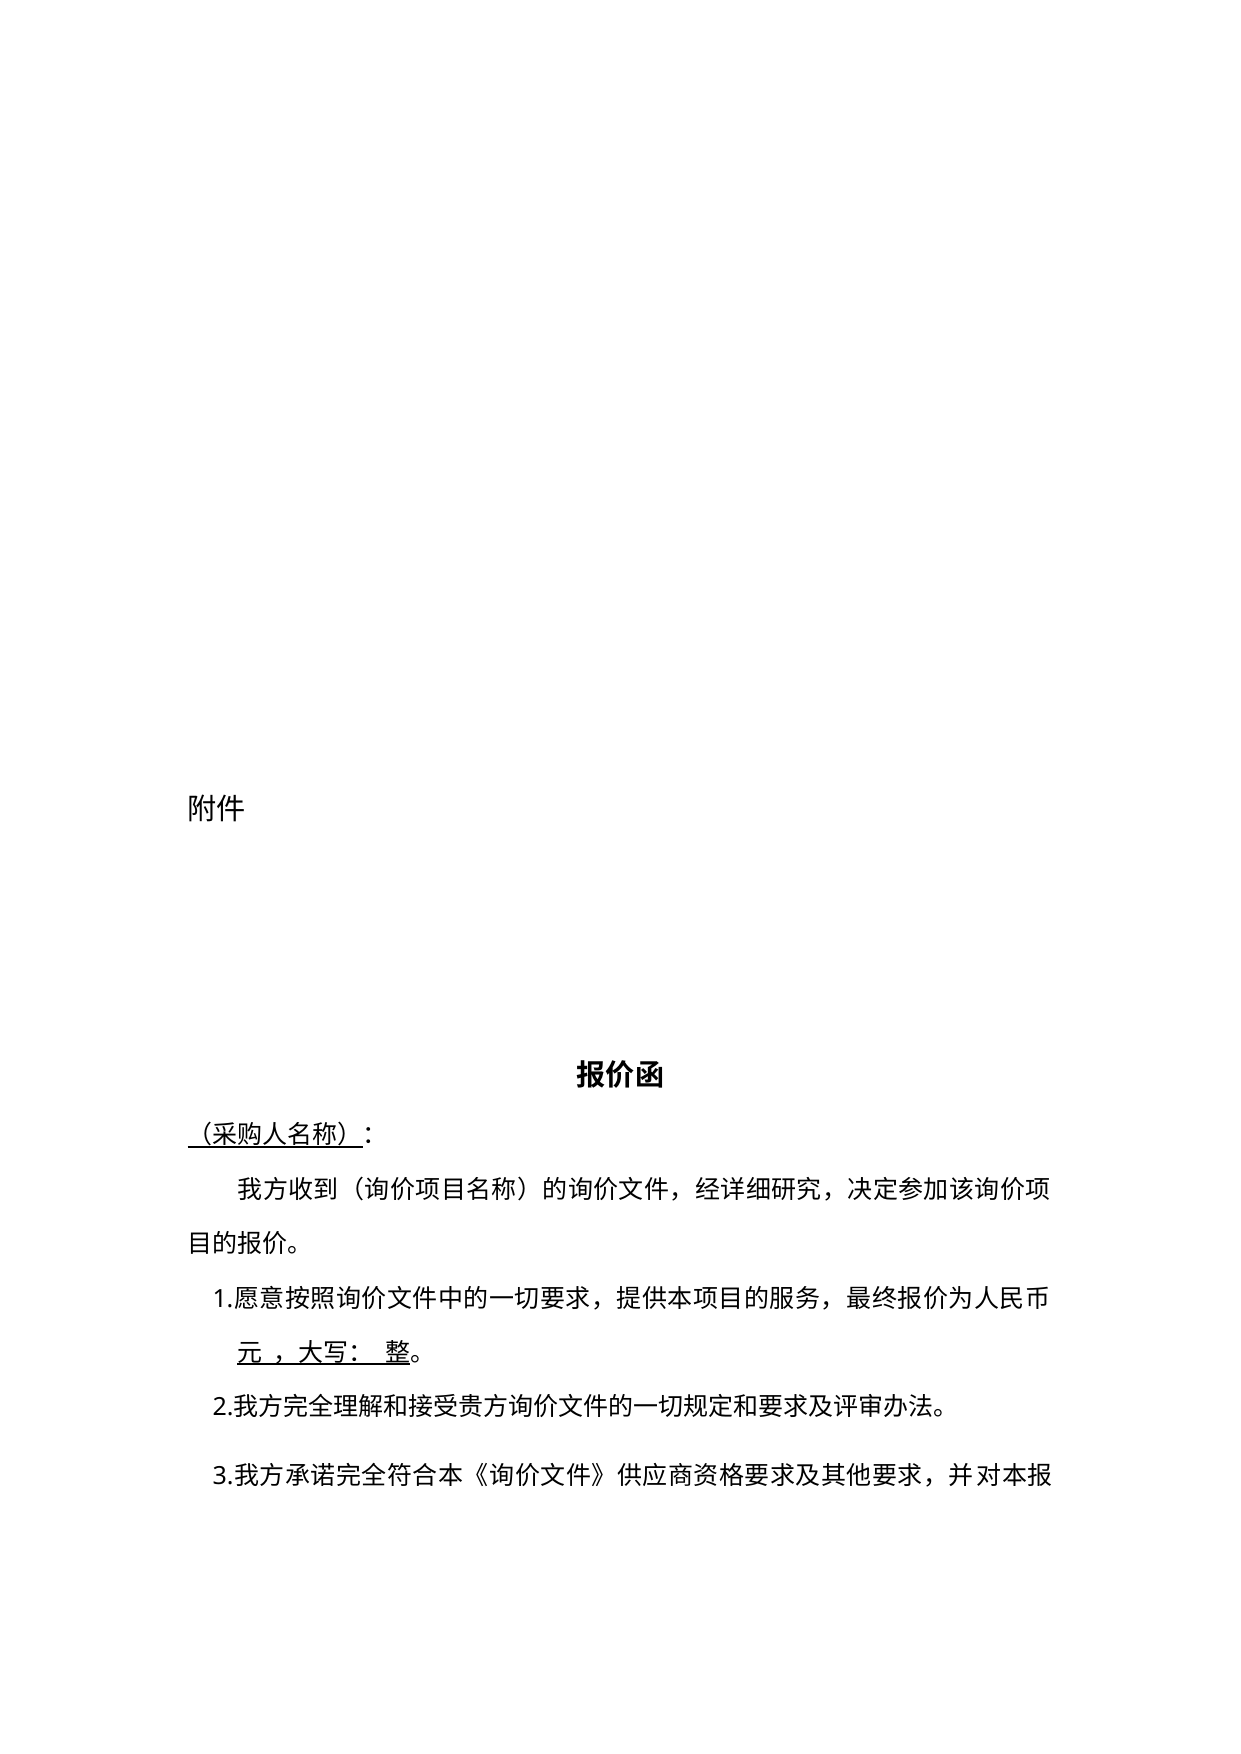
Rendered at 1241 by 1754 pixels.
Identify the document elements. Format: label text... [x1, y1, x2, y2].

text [187, 1441, 1053, 1506]
text 我方收到（询价项目名称）的询价文件，经详细研究，决定参加该询价项目的报价。 [187, 1169, 1053, 1260]
text （采购人名称）： [187, 1115, 1053, 1151]
text 1.愿意按照询价文件中的一切要求，提供本项目的服务，最终报价为人民币元 ，大写： 整。 [212, 1278, 1053, 1369]
text 附件 [187, 774, 1053, 839]
text 报价函 [187, 1051, 1053, 1094]
text 2.我方完全理解和接受贵方询价文件的一切规定和要求及评审办法。 [187, 1387, 1053, 1423]
